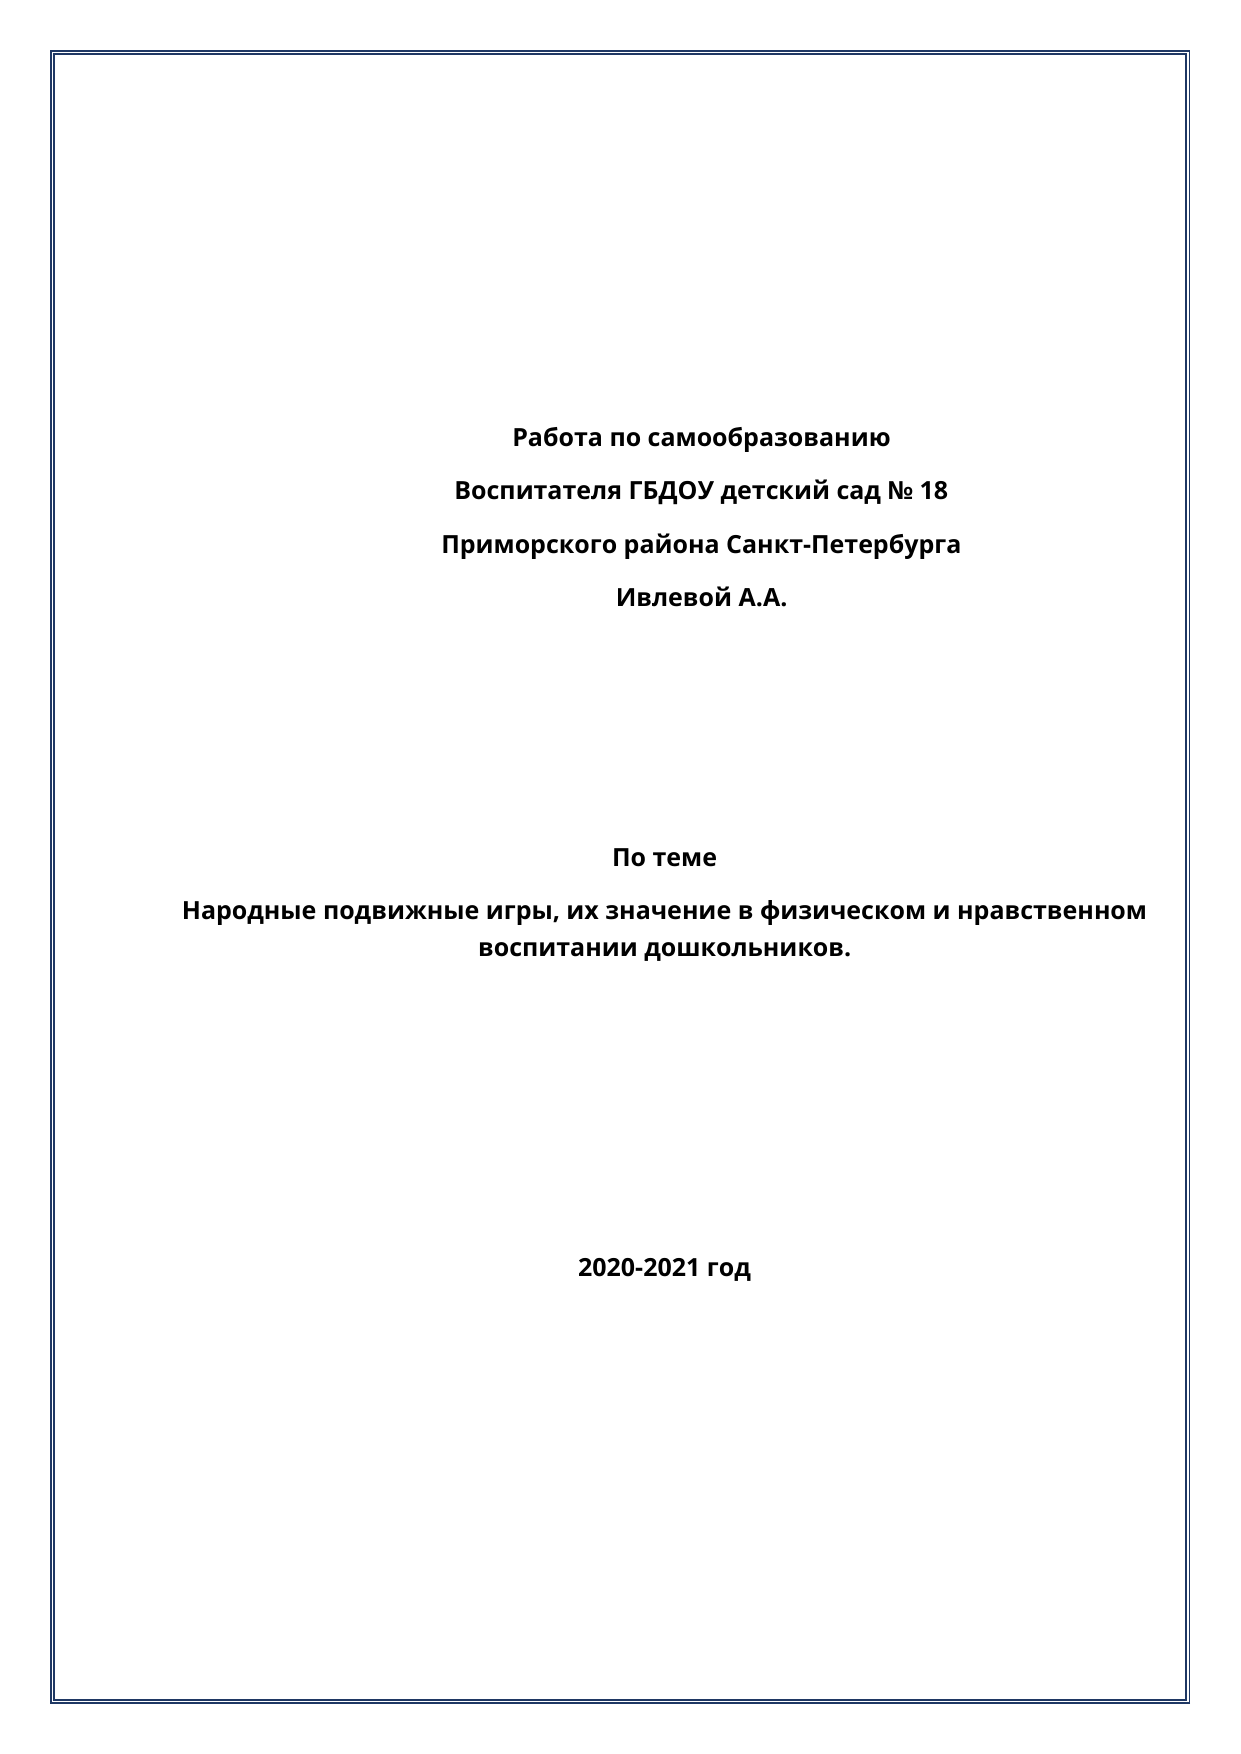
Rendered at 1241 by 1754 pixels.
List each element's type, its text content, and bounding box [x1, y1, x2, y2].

text Приморского района Санкт-Петербурга [177, 526, 1152, 560]
text Ивлевой А.А. [177, 580, 1152, 614]
text Народные подвижные игры, их значение в физическом и нравственном воспитании дошкольников. [177, 893, 1152, 963]
text Работа по самообразованию [177, 419, 1152, 453]
text Воспитателя ГБДОУ детский сад № 18 [177, 473, 1152, 507]
text По теме [177, 839, 1152, 873]
text 2020-2021 год [177, 1250, 1152, 1284]
